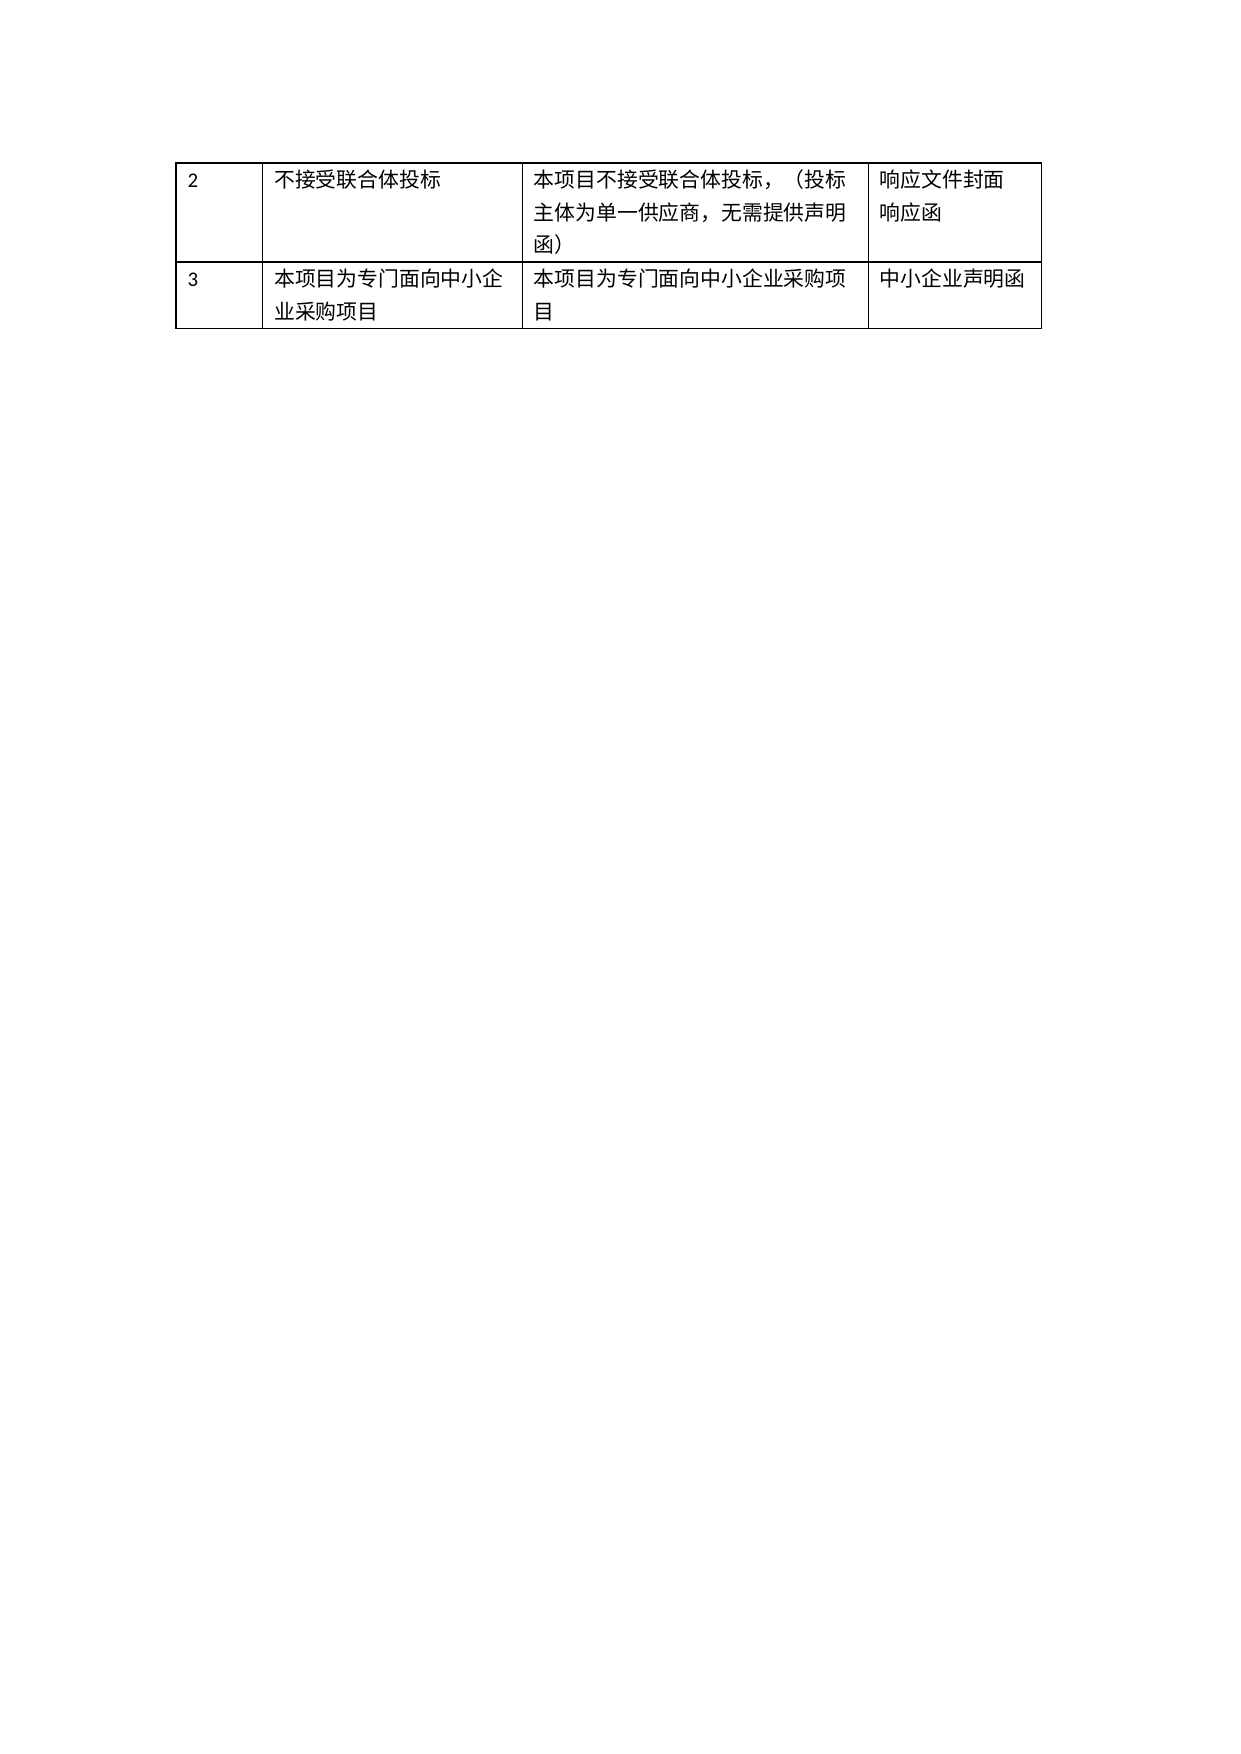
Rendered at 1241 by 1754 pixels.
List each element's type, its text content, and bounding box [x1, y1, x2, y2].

table_cell 3 [177, 263, 262, 328]
table_cell 本项目不接受联合体投标，（投标主体为单一供应商，无需提供声明函） [523, 164, 868, 261]
table_cell 本项目为专门面向中小企业采购项目 [523, 263, 868, 328]
table_cell 响应文件封面 响应函 [869, 164, 1041, 261]
table_cell 本项目为专门面向中小企业采购项目 [263, 263, 522, 328]
table_cell 不接受联合体投标 [263, 164, 522, 261]
table_cell 2 [177, 164, 262, 261]
table_cell 中小企业声明函 [869, 263, 1041, 328]
